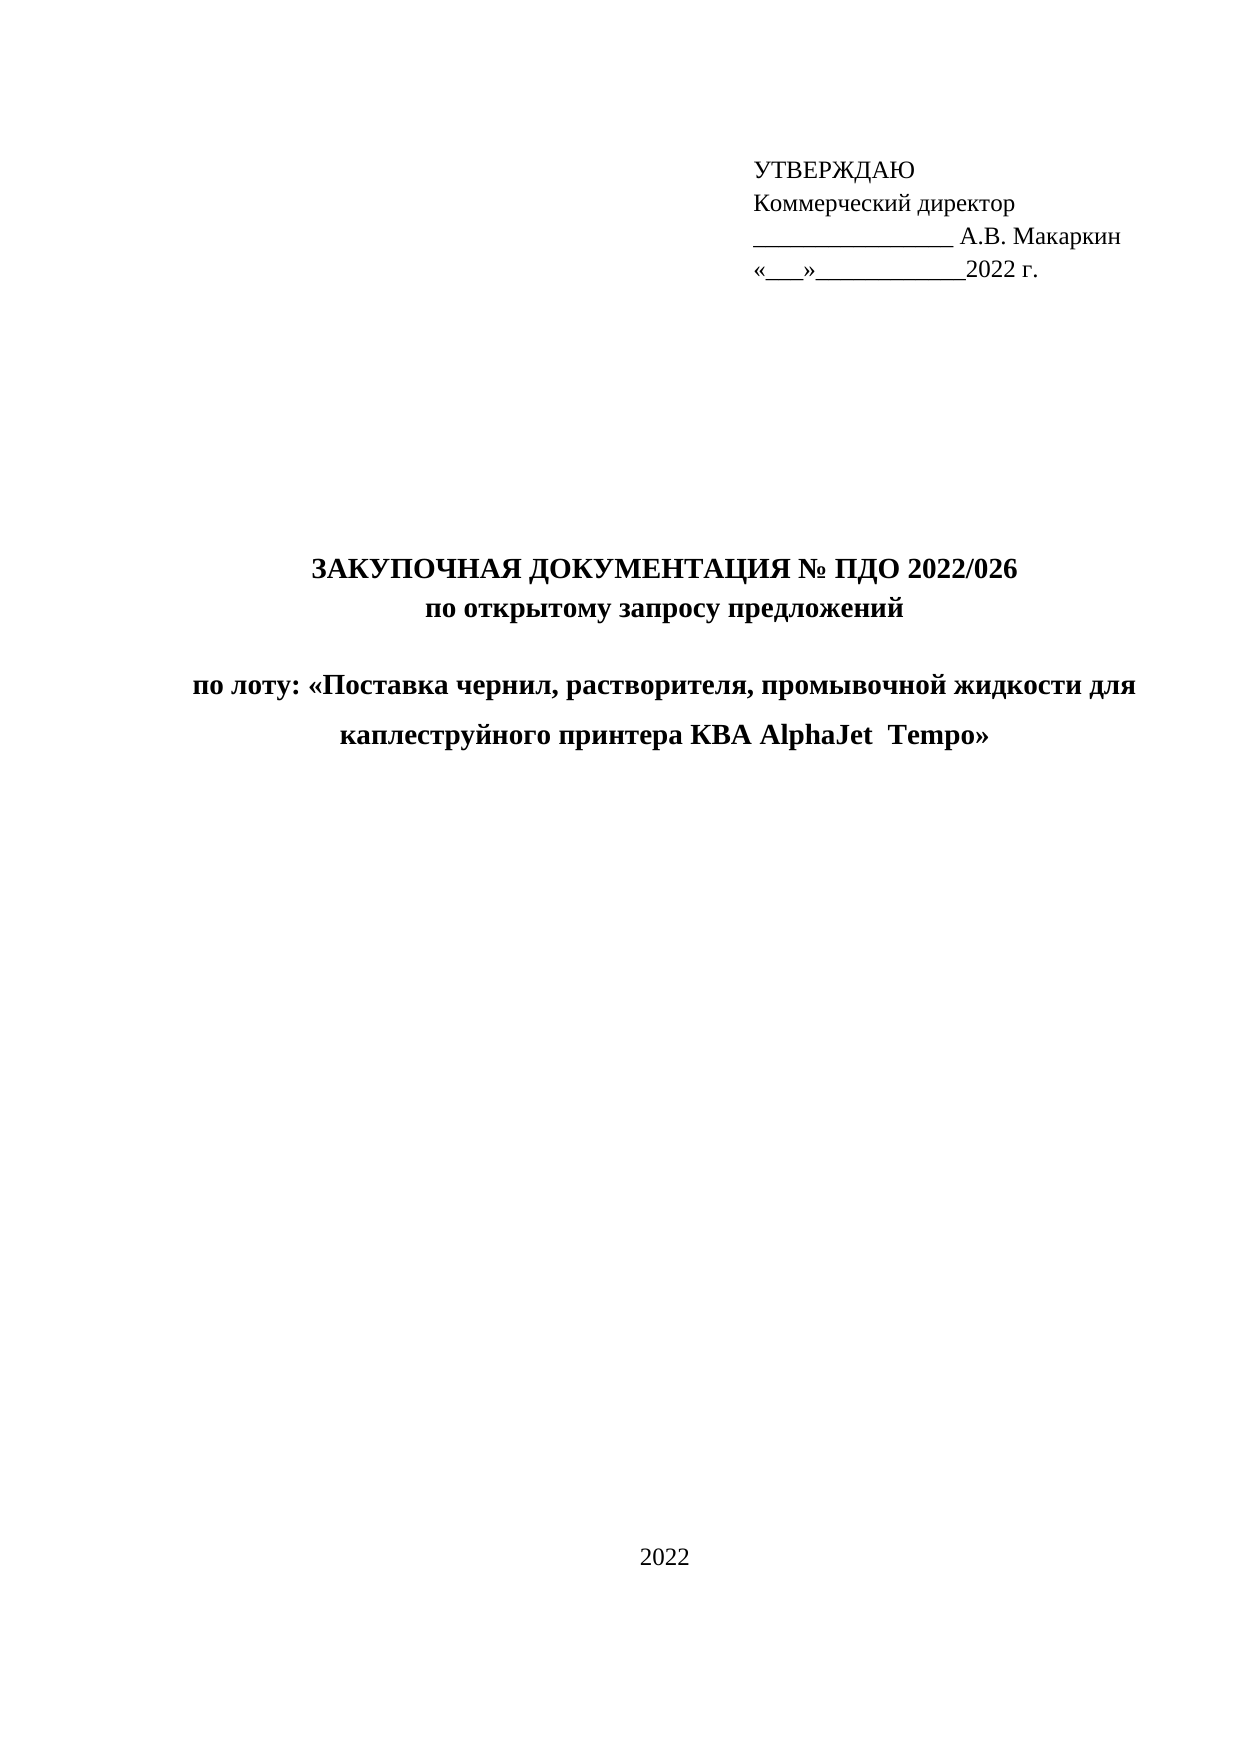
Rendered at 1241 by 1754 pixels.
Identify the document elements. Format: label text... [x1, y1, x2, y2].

text ЗАКУПОЧНАЯ ДОКУМЕНТАЦИЯ № ПДО 2022/026 [148, 551, 1181, 585]
text 2022 [148, 1542, 1181, 1571]
text УТВЕРЖДАЮ [753, 155, 1181, 183]
text по открытому запросу предложений [148, 590, 1181, 623]
title по лоту: «Поставка чернил, растворителя, промывочной жидкости для каплеструйного принтера КВА AlphaJet Tempo» [148, 667, 1181, 751]
text «___»____________2022 г. [753, 254, 1181, 282]
text ________________ А.В. Макаркин [753, 221, 1181, 249]
text Коммерческий директор [753, 188, 1181, 216]
